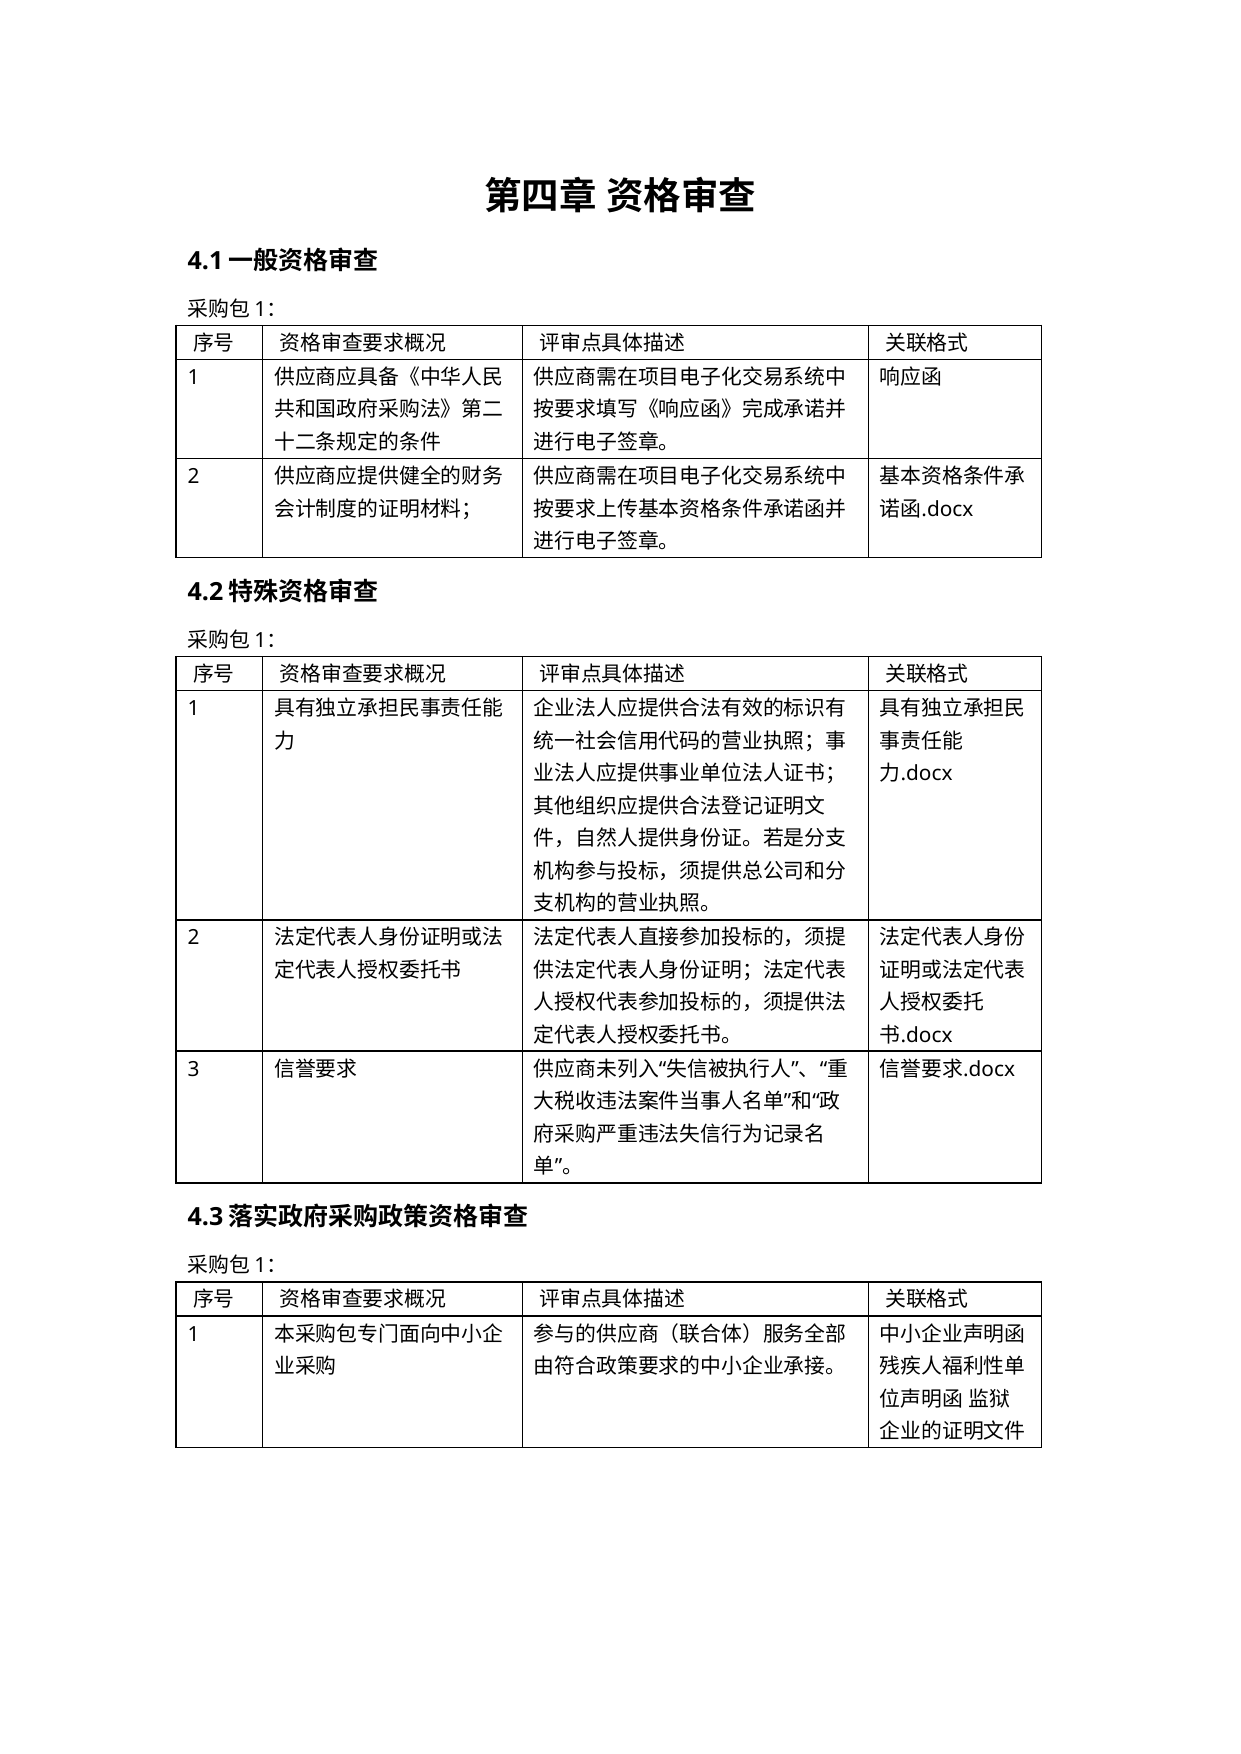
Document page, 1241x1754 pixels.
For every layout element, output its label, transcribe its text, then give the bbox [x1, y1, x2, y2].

table_cell 基本资格条件承诺函.docx [869, 459, 1041, 557]
table_cell 具有独立承担民事责任能力 [263, 691, 522, 919]
table_header 关联格式 [869, 657, 1041, 690]
table_header 序号 [177, 657, 262, 690]
text 第四章 资格审查 [187, 162, 1053, 227]
table_cell 企业法人应提供合法有效的标识有统一社会信用代码的营业执照；事业法人应提供事业单位法人证书；其他组织应提供合法登记证明文件，自然人提供身份证。若是分支机构参与投标，须提供总公司和分支机构的营业执照。 [523, 691, 868, 919]
table_header 序号 [177, 326, 262, 358]
table_cell 1 [177, 1317, 262, 1447]
table_cell 供应商需在项目电子化交易系统中按要求填写《响应函》完成承诺并进行电子签章。 [523, 360, 868, 458]
table_header 资格审查要求概况 [263, 1283, 522, 1315]
table_header 评审点具体描述 [523, 1283, 868, 1315]
table_cell 具有独立承担民事责任能力.docx [869, 691, 1041, 919]
table_header 关联格式 [869, 1283, 1041, 1315]
table_cell 供应商未列入“失信被执行人”、“重大税收违法案件当事人名单”和“政府采购严重违法失信行为记录名单”。 [523, 1052, 868, 1182]
text 采购包1： [187, 292, 1053, 324]
table_cell 3 [177, 1052, 262, 1182]
table_header 资格审查要求概况 [263, 326, 522, 358]
table_header 资格审查要求概况 [263, 657, 522, 690]
table_cell 中小企业声明函 残疾人福利性单位声明函 监狱企业的证明文件 [869, 1317, 1041, 1447]
text 采购包1： [187, 1248, 1053, 1281]
table_cell 供应商应具备《中华人民共和国政府采购法》第二十二条规定的条件 [263, 360, 522, 458]
table_cell 信誉要求.docx [869, 1052, 1041, 1182]
text 4.3落实政府采购政策资格审查 [187, 1183, 1053, 1248]
table_cell 本采购包专门面向中小企业采购 [263, 1317, 522, 1447]
table_header 序号 [177, 1283, 262, 1315]
text 4.2特殊资格审查 [187, 558, 1053, 623]
table_cell 参与的供应商（联合体）服务全部由符合政策要求的中小企业承接。 [523, 1317, 868, 1447]
text 4.1一般资格审查 [187, 227, 1053, 292]
table_cell 法定代表人身份证明或法定代表人授权委托书.docx [869, 921, 1041, 1050]
table_cell 法定代表人身份证明或法定代表人授权委托书 [263, 921, 522, 1050]
table_cell 响应函 [869, 360, 1041, 458]
table_header 关联格式 [869, 326, 1041, 358]
table_cell 2 [177, 921, 262, 1050]
table_cell 2 [177, 459, 262, 557]
text 采购包1： [187, 623, 1053, 656]
table_cell 1 [177, 691, 262, 919]
table_header 评审点具体描述 [523, 326, 868, 358]
table_cell 供应商应提供健全的财务会计制度的证明材料； [263, 459, 522, 557]
table_cell 法定代表人直接参加投标的，须提供法定代表人身份证明；法定代表人授权代表参加投标的，须提供法定代表人授权委托书。 [523, 921, 868, 1050]
table_cell 1 [177, 360, 262, 458]
table_cell 信誉要求 [263, 1052, 522, 1182]
table_header 评审点具体描述 [523, 657, 868, 690]
table_cell 供应商需在项目电子化交易系统中按要求上传基本资格条件承诺函并进行电子签章。 [523, 459, 868, 557]
